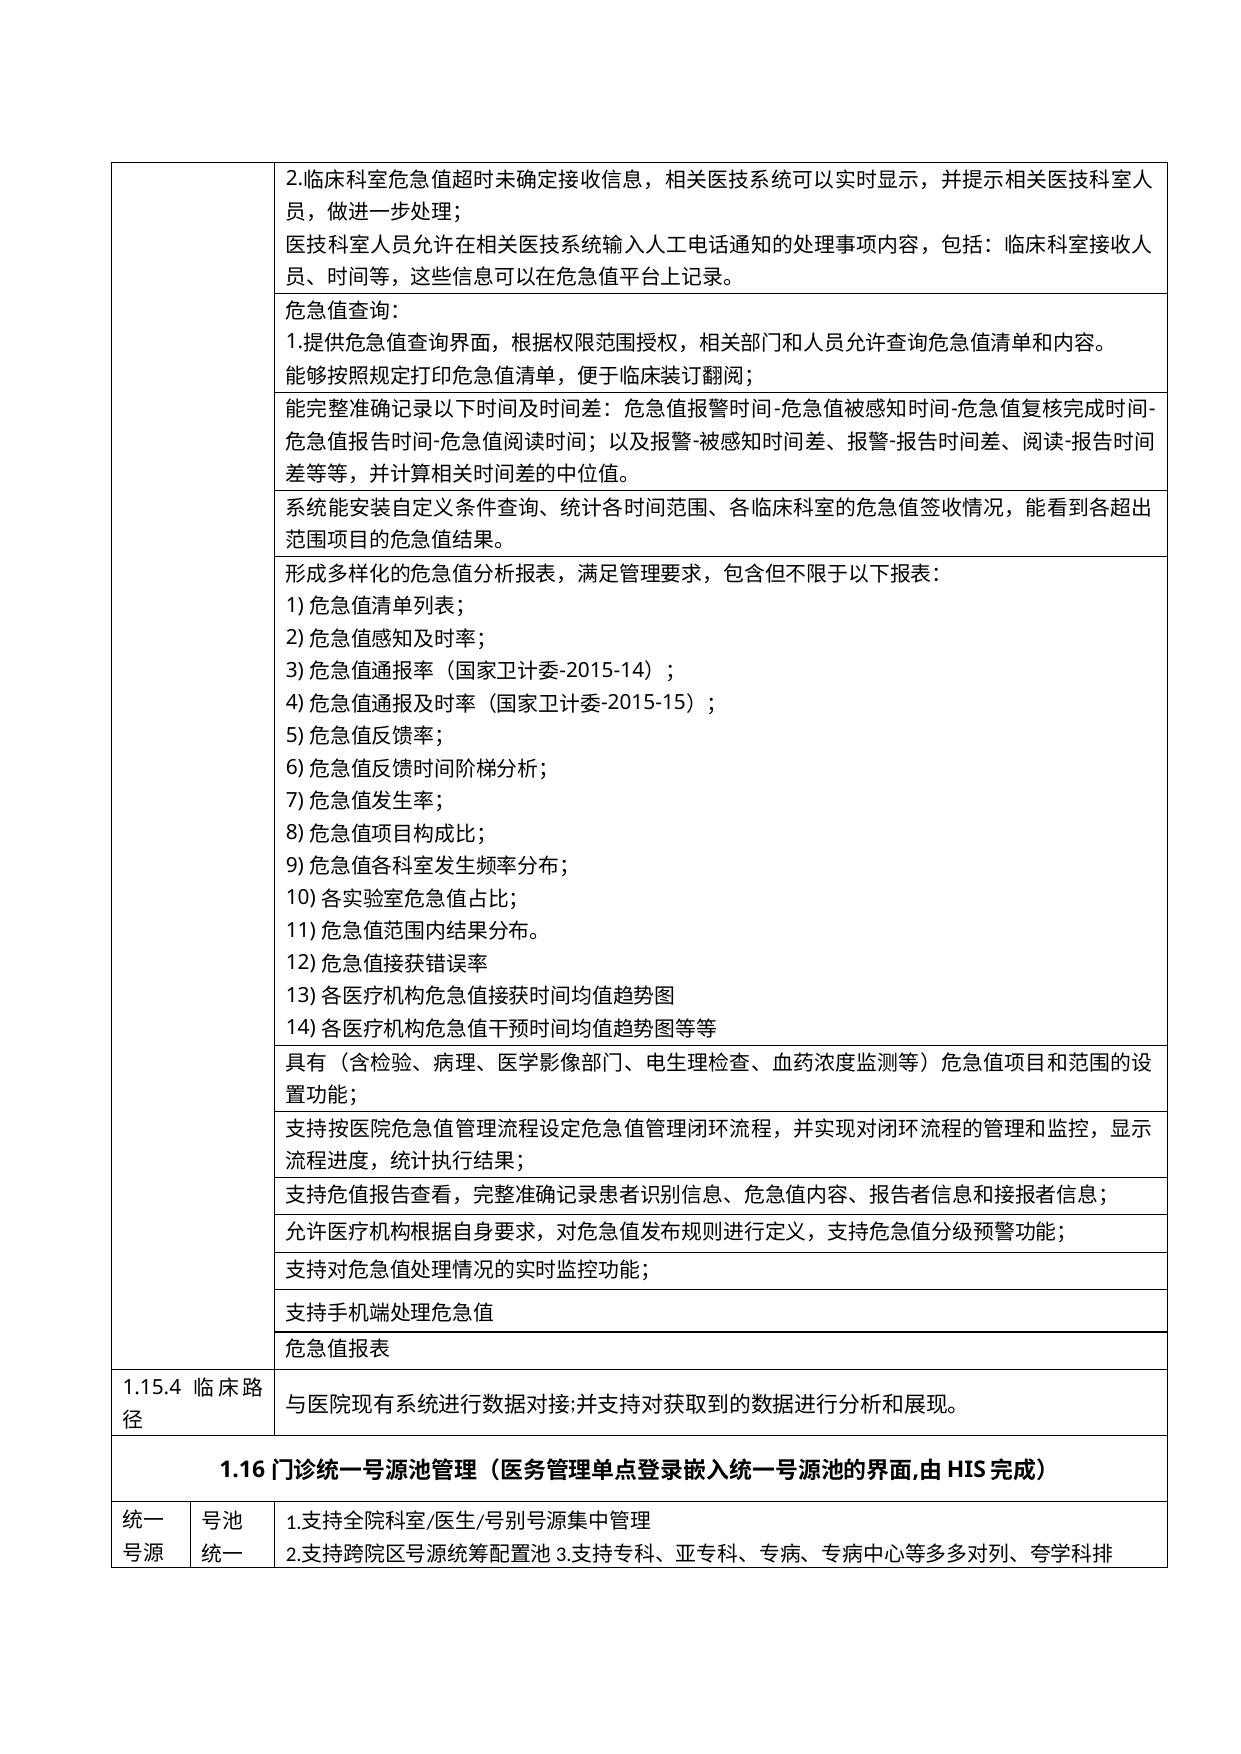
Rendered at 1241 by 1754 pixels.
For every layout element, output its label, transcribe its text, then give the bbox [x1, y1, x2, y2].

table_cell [275, 163, 1167, 293]
table_cell 统一号源池管理 [112, 1502, 190, 1567]
table_cell 具有（含检验、病理、医学影像部门、电生理检查、血药浓度监测等）危急值项目和范围的设置功能； [275, 1046, 1167, 1111]
table_cell 与医院现有系统进行数据对接;并支持对获取到的数据进行分析和展现。 [275, 1370, 1167, 1435]
table_cell 危急值查询： 1.提供危急值查询界面，根据权限范围授权，相关部门和人员允许查询危急值清单和内容。 能够按照规定打印危急值清单，便于临床装订翻阅； [275, 294, 1167, 392]
table_cell 形成多样化的危急值分析报表，满足管理要求，包含但不限于以下报表： 1) 危急值清单列表； 2) 危急值感知及时率； 3) 危急值通报率（国家卫计委-2015-14）； 4) 危急值通报及时率（国家卫计委-2015-15）； 5) 危急值反馈率； 6) 危急值反馈时间阶梯分析； 7) 危急值发生率； 8) 危急值项目构成比； 9) 危急值各科室发生频率分布； 10) 各实验室危急值占比； 11) 危急值范围内结果分布。 12) 危急值接获错误率 13) 各医疗机构危急值接获时间均值趋势图 14) 各医疗机构危急值干预时间均值趋势图等等 [275, 557, 1167, 1045]
table_cell 能完整准确记录以下时间及时间差：危急值报警时间-危急值被感知时间-危急值复核完成时间-危急值报告时间-危急值阅读时间；以及报警-被感知时间差、报警-报告时间差、阅读-报告时间差等等，并计算相关时间差的中位值。 [275, 393, 1167, 490]
table_cell 系统能安装自定义条件查询、统计各时间范围、各临床科室的危急值签收情况，能看到各超出范围项目的危急值结果。 [275, 491, 1167, 556]
table_cell 号池统一配置 [191, 1502, 274, 1567]
table_cell 支持手机端处理危急值 [275, 1290, 1167, 1331]
table_cell 允许医疗机构根据自身要求，对危急值发布规则进行定义，支持危急值分级预警功能； [275, 1215, 1167, 1252]
table_cell 支持危值报告查看，完整准确记录患者识别信息、危急值内容、报告者信息和接报者信息； [275, 1178, 1167, 1214]
table_cell 危急值报表 [275, 1333, 1167, 1369]
table_cell 支持按医院危急值管理流程设定危急值管理闭环流程，并实现对闭环流程的管理和监控，显示流程进度，统计执行结果； [275, 1112, 1167, 1177]
table_cell 1.16 门诊统一号源池管理（医务管理单点登录嵌入统一号源池的界面,由HIS完成） [112, 1436, 1167, 1501]
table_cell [275, 1502, 1167, 1567]
table_cell 支持对危急值处理情况的实时监控功能； [275, 1253, 1167, 1289]
table_cell 1.15.4 临床路径 [112, 1370, 274, 1435]
